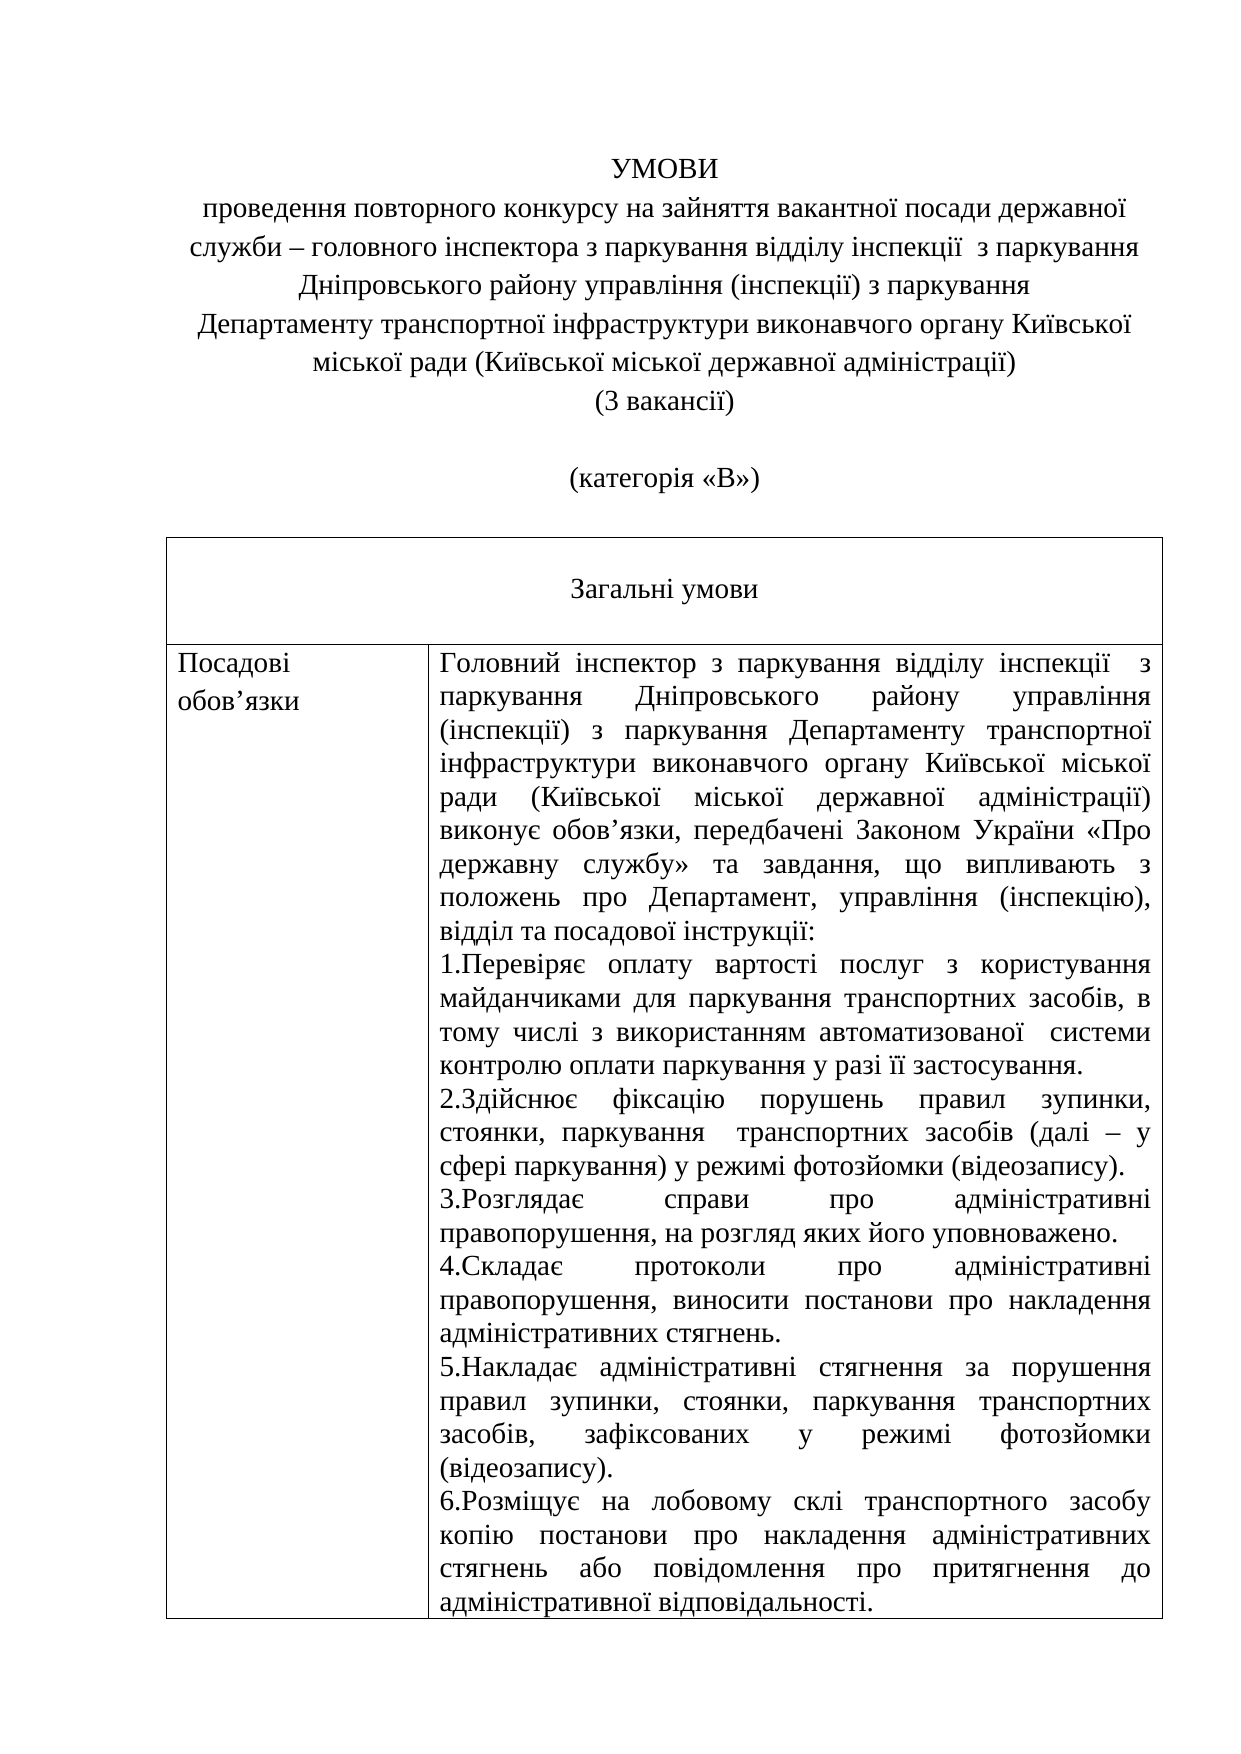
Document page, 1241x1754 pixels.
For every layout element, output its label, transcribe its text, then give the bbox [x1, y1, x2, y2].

text (категорія «В») [177, 460, 1152, 493]
table_cell Посадові обов’язки [167, 645, 428, 1617]
table_header Загальні умови [167, 538, 1162, 644]
text проведення повторного конкурсу на зайняття вакантної посади державної служби – головного інспектора з паркування відділу інспекції з паркування Дніпровського району управління (інспекції) з паркування [177, 190, 1152, 301]
text (3 вакансії) [177, 383, 1152, 416]
text УМОВИ [177, 152, 1152, 185]
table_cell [429, 645, 1162, 1617]
text Департаменту транспортної інфраструктури виконавчого органу Київської міської ради (Київської міської державної адміністрації) [177, 306, 1152, 378]
